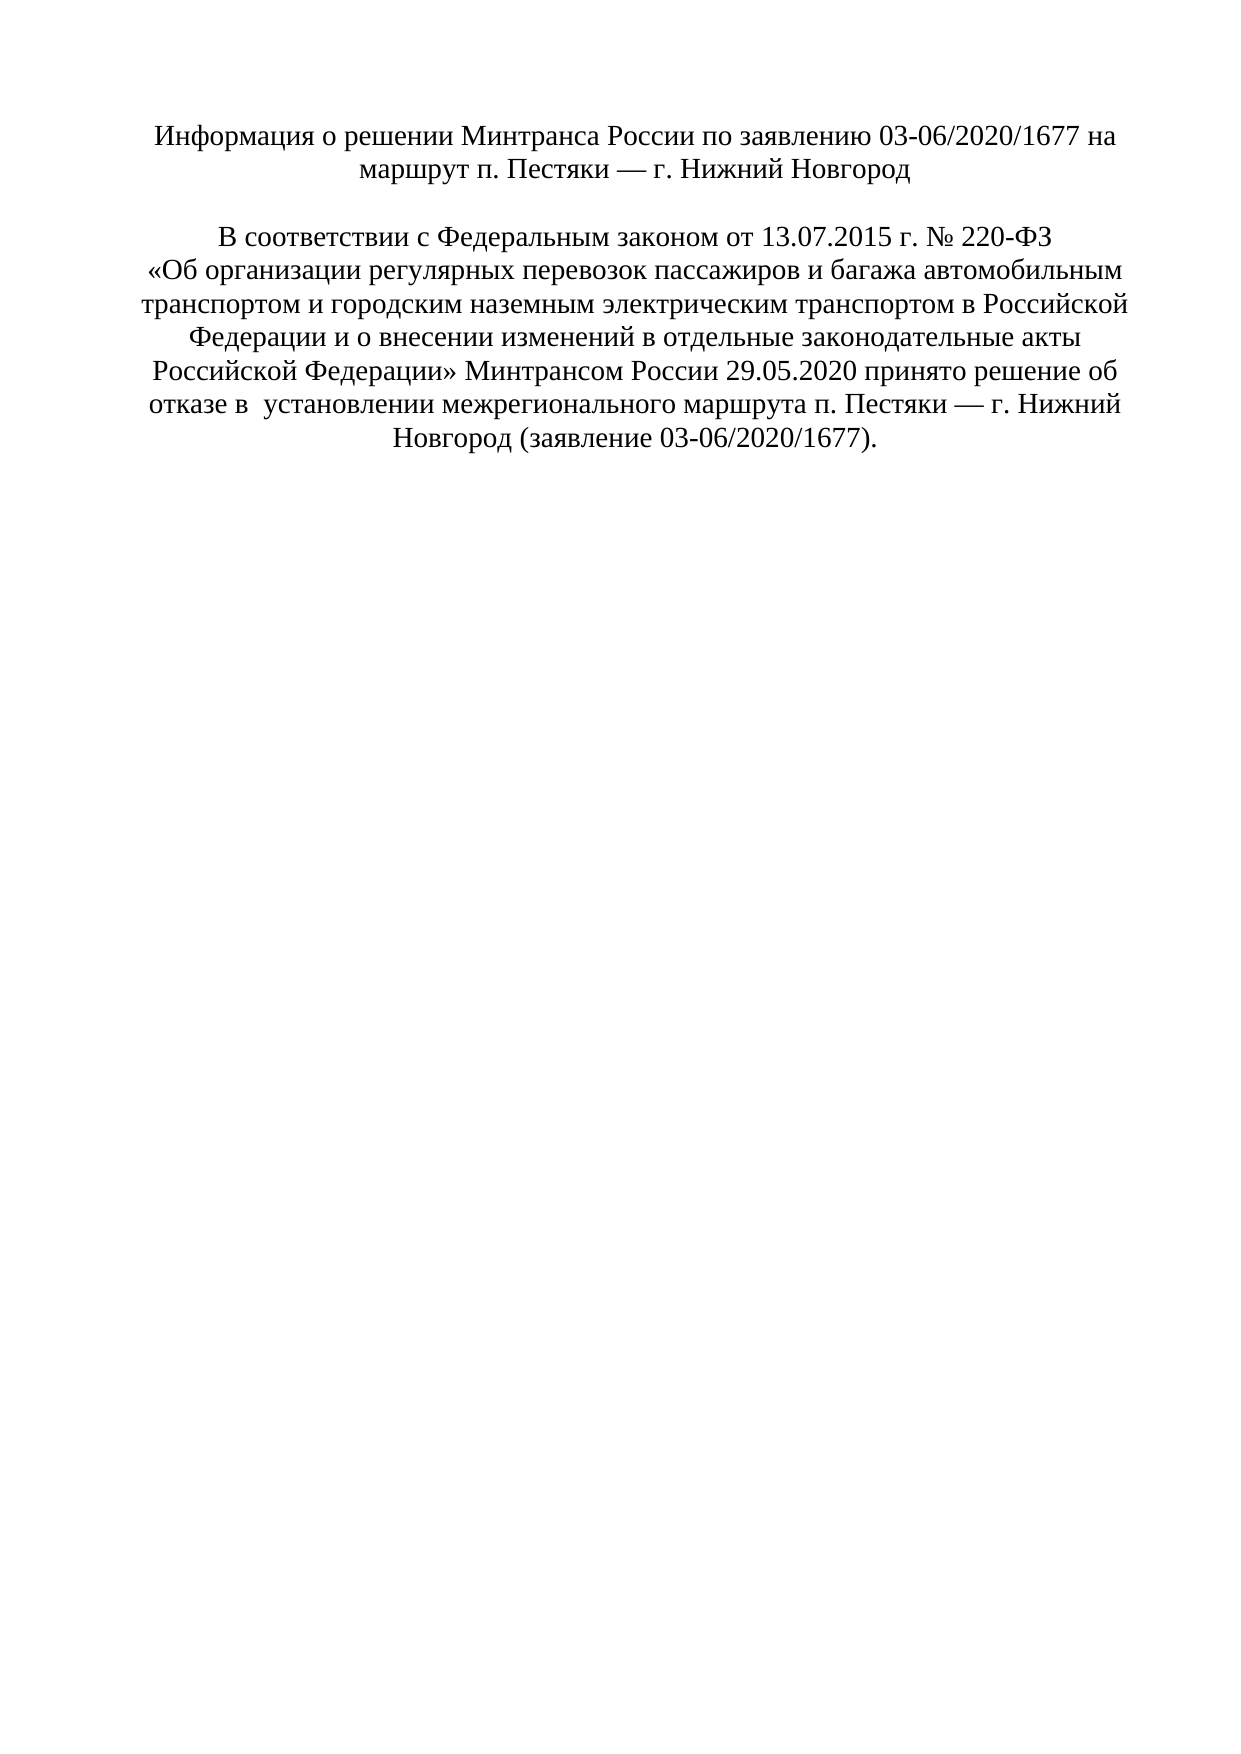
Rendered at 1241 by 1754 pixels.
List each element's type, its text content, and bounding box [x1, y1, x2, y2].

text Информация о решении Минтранса России по заявлению 03-06/2020/1677 на маршрут п. Пестяки — г. Нижний Новгород [118, 118, 1152, 185]
text В соответствии с Федеральным законом от 13.07.2015 г. № 220-ФЗ «Об организации регулярных перевозок пассажиров и багажа автомобильным транспортом и городским наземным электрическим транспортом в Российской Федерации и о внесении изменений в отдельные законодательные акты Российской Федерации» Минтрансом России 29.05.2020 принято решение об отказе в установлении межрегионального маршрута п. Пестяки — г. Нижний Новгород (заявление 03-06/2020/1677). [118, 219, 1152, 453]
